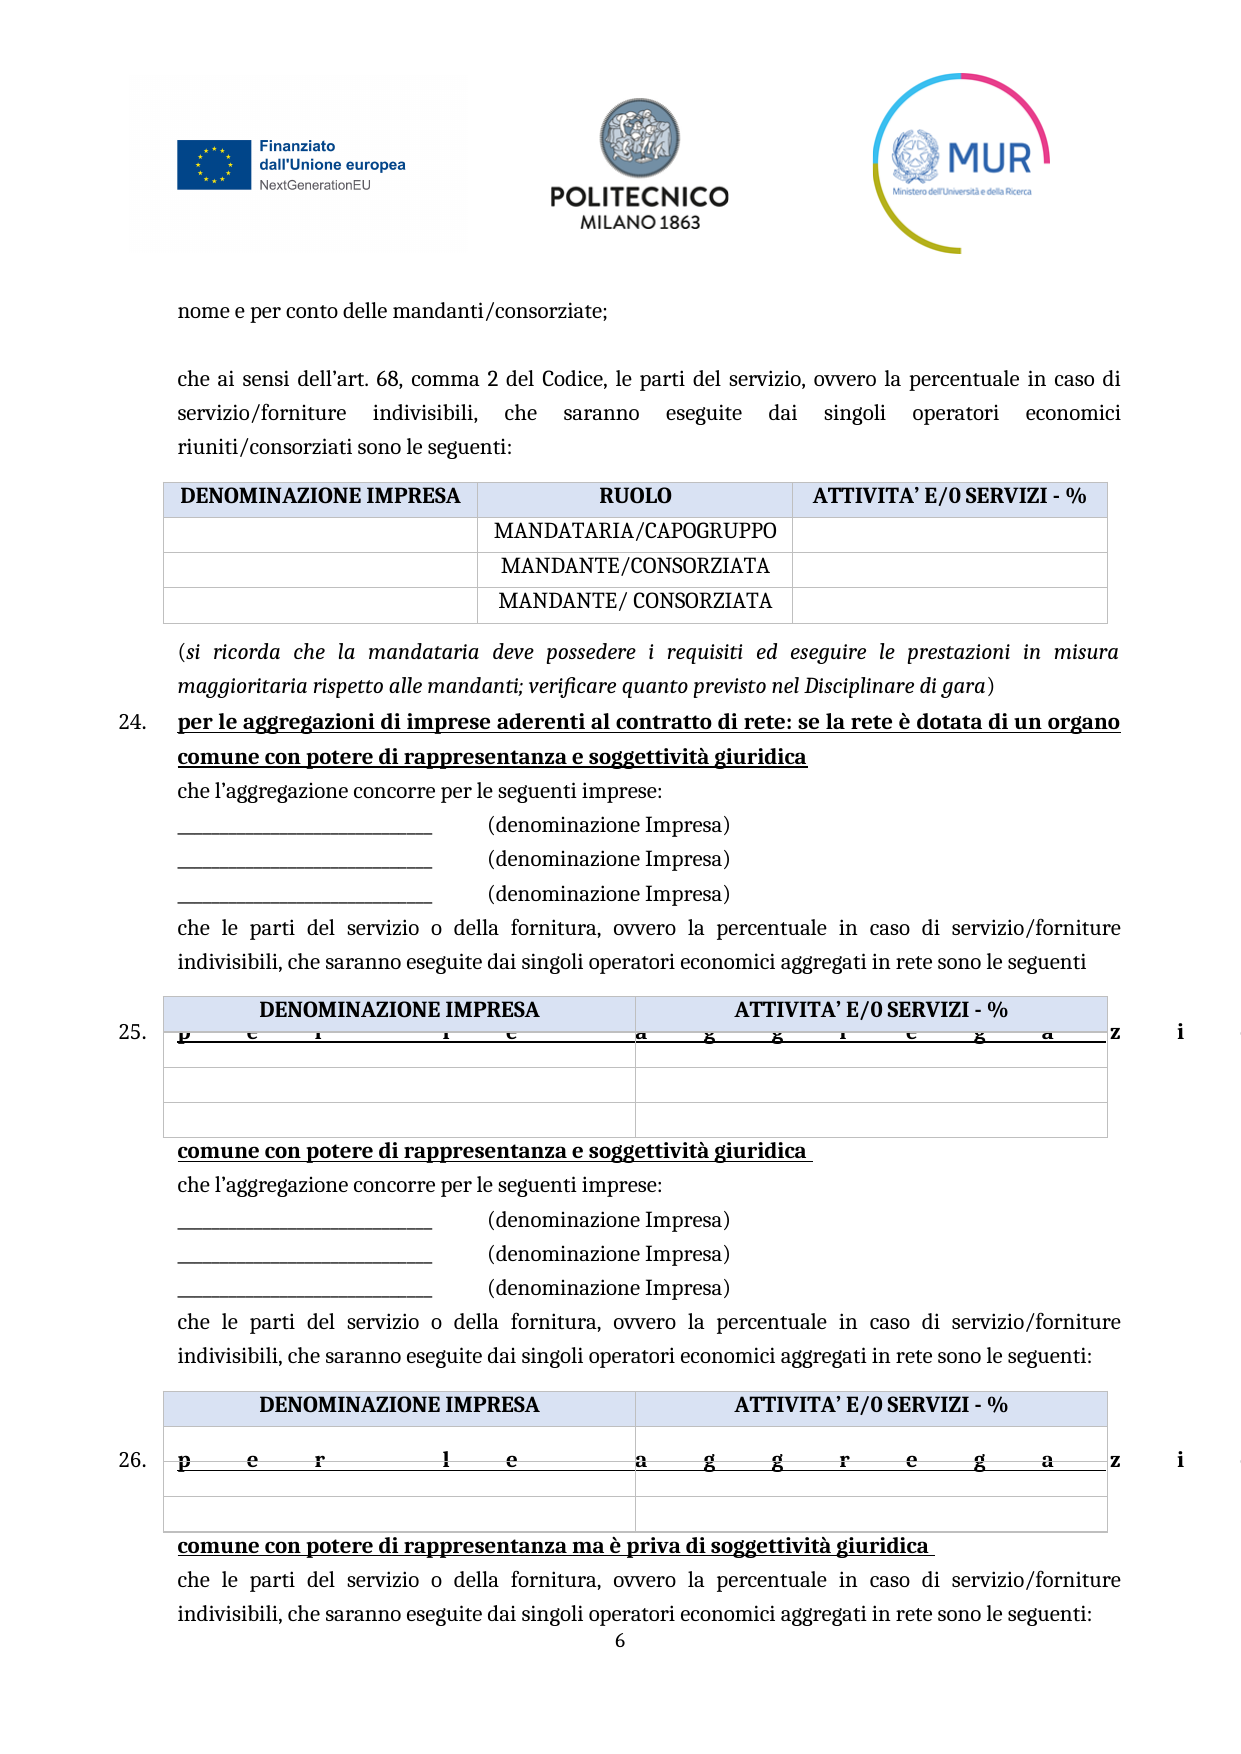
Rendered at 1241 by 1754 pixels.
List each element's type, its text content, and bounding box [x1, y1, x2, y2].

table_cell [793, 518, 1107, 552]
table_cell [164, 1068, 635, 1102]
table_cell [164, 1497, 635, 1531]
picture [129, 75, 468, 253]
list che l’aggregazione concorre per le seguenti imprese: [177, 1172, 1122, 1198]
list ______________________________ (denominazione Impresa) [177, 846, 1122, 872]
list ______________________________ (denominazione Impresa) [177, 1241, 1122, 1267]
table_cell [793, 588, 1107, 622]
picture [551, 98, 729, 229]
table_cell [636, 1103, 1107, 1137]
table_header ATTIVITA’ E/0 SERVIZI - % [636, 1392, 1107, 1426]
table_cell [164, 1462, 635, 1496]
table_header RUOLO [478, 483, 792, 517]
table_cell [164, 1103, 635, 1137]
table_cell MANDANTE/CONSORZIATA [478, 553, 792, 587]
table_cell [164, 1033, 635, 1067]
table_cell [793, 553, 1107, 587]
list per le aggregazioni di imprese aderenti al contratto di rete, se la rete è dotata di un organo comune con potere di rappresentanza ma è priva di soggettività giuridica [118, 1446, 1122, 1559]
table_cell [164, 1427, 635, 1461]
list che l’aggregazione concorre per le seguenti imprese: [177, 778, 1122, 804]
table_cell [164, 518, 477, 552]
table_cell [636, 1497, 1107, 1531]
table_header ATTIVITA’ E/0 SERVIZI - % [636, 997, 1107, 1031]
list ______________________________ (denominazione Impresa) [177, 880, 1122, 907]
list che le parti del servizio o della fornitura, ovvero la percentuale in caso di servizio/forniture indivisibili, che saranno eseguite dai singoli operatori economici aggregati in rete sono le seguenti: [177, 1309, 1122, 1369]
table_cell [636, 1033, 1107, 1067]
table_cell [636, 1462, 1107, 1496]
table_cell [636, 1068, 1107, 1102]
list per le aggregazioni di imprese aderenti al contratto di rete: se la rete è dotata di un organo comune con potere di rappresentanza e soggettività giuridica [118, 707, 1122, 770]
picture [872, 73, 1050, 254]
table_cell [164, 553, 477, 587]
list ______________________________ (denominazione Impresa) [177, 1206, 1122, 1233]
list ______________________________ (denominazione Impresa) [177, 812, 1122, 838]
list ______________________________ (denominazione Impresa) [177, 1275, 1122, 1301]
table_cell MANDANTE/ CONSORZIATA [478, 588, 792, 622]
text (si ricorda che la mandataria deve possedere i requisiti ed eseguire le prestazioni in misura maggioritaria rispetto alle mandanti; verificare quanto previsto nel Disciplinare di gara) [177, 537, 1122, 699]
table_header ATTIVITA’ E/0 SERVIZI - % [793, 483, 1107, 517]
table_cell [636, 1427, 1107, 1461]
table_cell [164, 588, 477, 622]
table_header DENOMINAZIONE IMPRESA [164, 997, 635, 1031]
list che le parti del servizio o della fornitura, ovvero la percentuale in caso di servizio/forniture indivisibili, che saranno eseguite dai singoli operatori economici aggregati in rete sono le seguenti [177, 914, 1122, 975]
list che le parti del servizio o della fornitura, ovvero la percentuale in caso di servizio/forniture indivisibili, che saranno eseguite dai singoli operatori economici aggregati in rete sono le seguenti: [177, 1567, 1122, 1627]
table_header DENOMINAZIONE IMPRESA [164, 483, 477, 517]
table_header DENOMINAZIONE IMPRESA [164, 1392, 635, 1426]
list per le aggregazioni di imprese aderenti al contratto di rete, se la rete è dotata di un organo comune con potere di rappresentanza e soggettività giuridica [118, 1017, 1122, 1164]
list che ai sensi dell’art. 68, comma 2 del Codice, le parti del servizio, ovvero la percentuale in caso di servizio/forniture indivisibili, che saranno eseguite dai singoli operatori economici riuniti/consorziati sono le seguenti: [177, 366, 1122, 460]
table_cell MANDATARIA/CAPOGRUPPO [478, 518, 792, 552]
